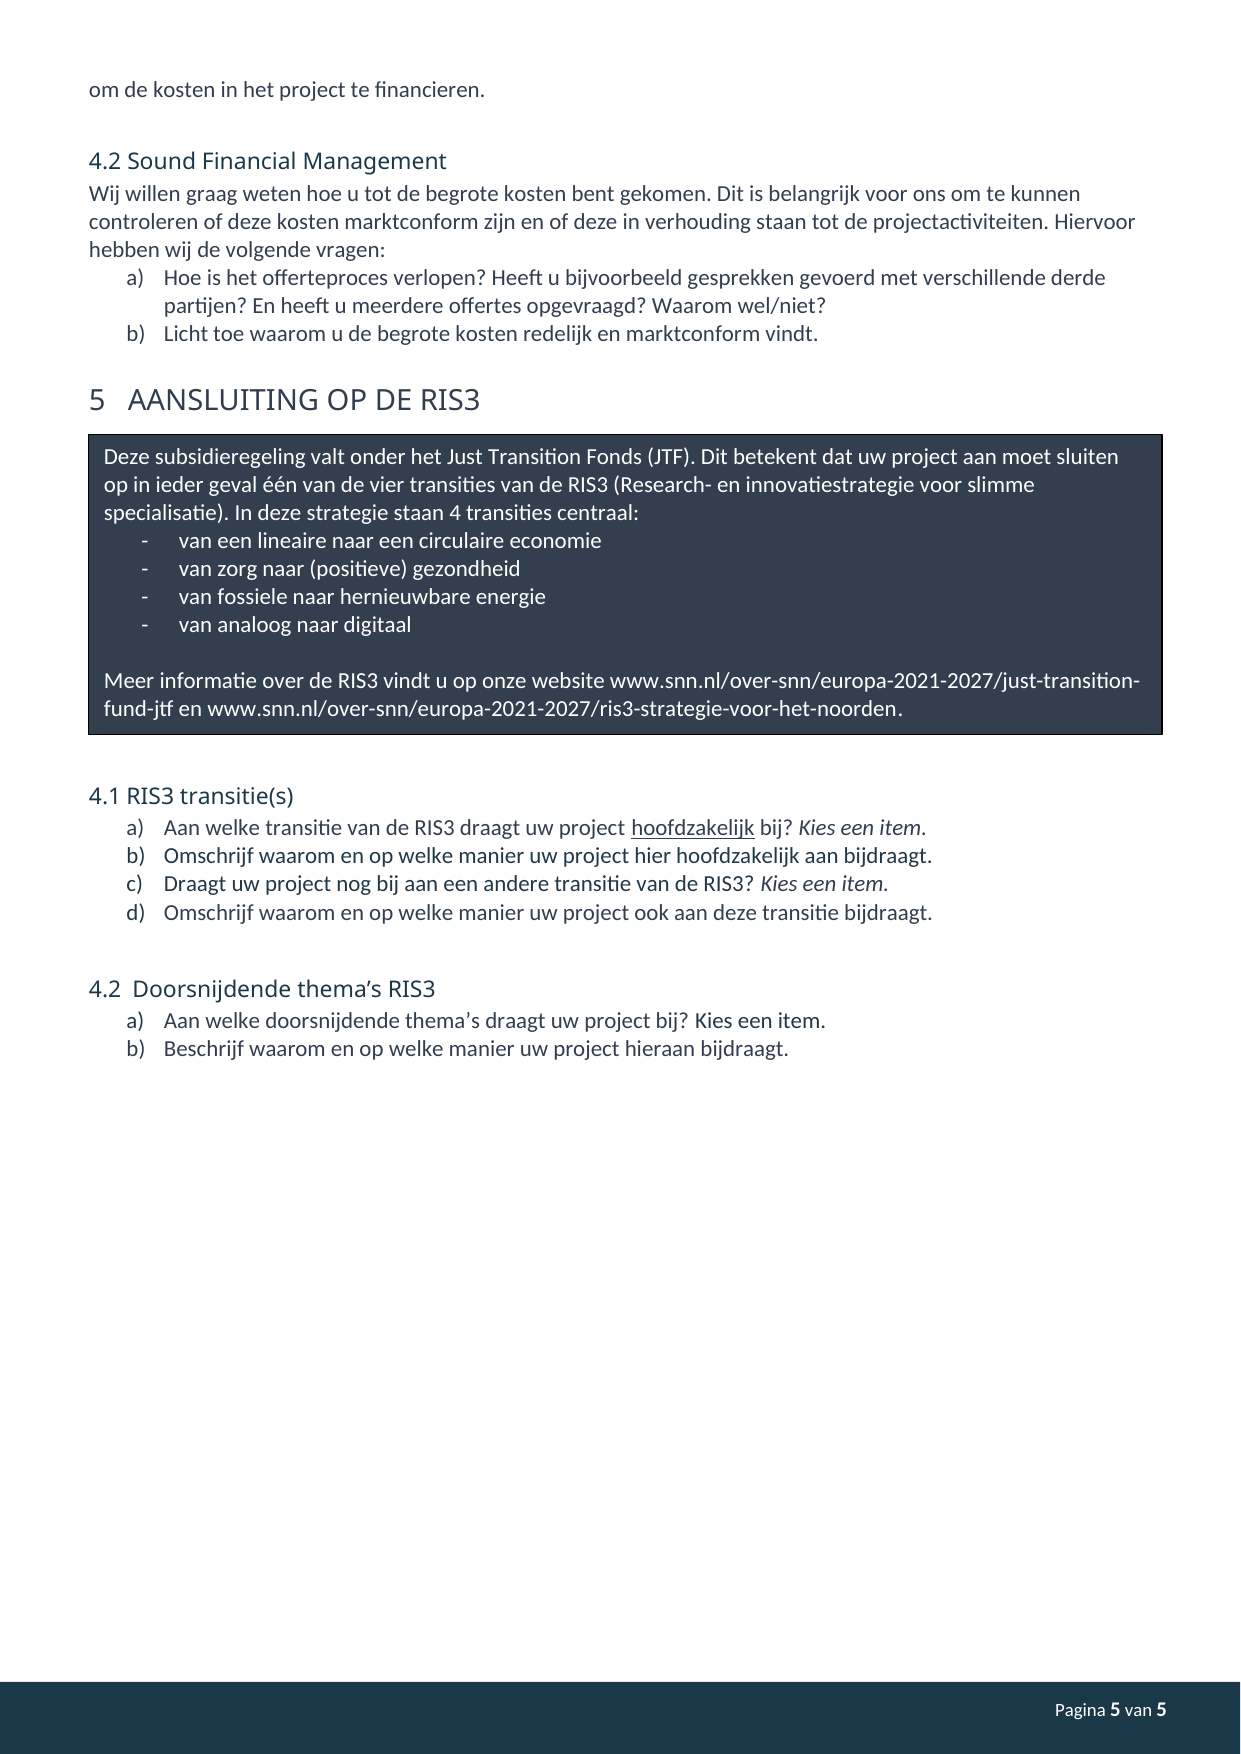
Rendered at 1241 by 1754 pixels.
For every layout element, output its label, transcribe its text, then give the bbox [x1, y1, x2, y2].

subtitle Doorsnijdende thema’s RIS3 [89, 972, 1167, 1004]
list Aan welke doorsnijdende thema’s draagt uw project bij? [126, 1006, 1167, 1034]
list Licht toe waarom u de begrote kosten redelijk en marktconform vindt. [126, 319, 1167, 347]
list Aan welke transitie van de RIS3 draagt uw project hoofdzakelijk bij? [126, 813, 1167, 842]
list Hoe is het offerteproces verlopen? Heeft u bijvoorbeeld gesprekken gevoerd met verschillende derde partijen? En heeft u meerdere offertes opgevraagd? Waarom wel/niet? [126, 263, 1167, 319]
list Beschrijf waarom en op welke manier uw project hieraan bijdraagt. [126, 1034, 1167, 1062]
subtitle RIS3 transitie(s) [89, 780, 1167, 811]
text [89, 75, 1167, 103]
list Omschrijf waarom en op welke manier uw project hier hoofdzakelijk aan bijdraagt. [126, 842, 1167, 869]
list Omschrijf waarom en op welke manier uw project ook aan deze transitie bijdraagt. [126, 898, 1167, 926]
text Wij willen graag weten hoe u tot de begrote kosten bent gekomen. Dit is belangrijk voor ons om te kunnen controleren of deze kosten marktconform zijn en of deze in verhouding staan tot de projectactiviteiten. Hiervoor hebben wij de volgende vragen: [89, 179, 1167, 263]
subtitle Aansluiting op de RIS3 [89, 379, 1167, 419]
list Draagt uw project nog bij aan een andere transitie van de RIS3? [126, 869, 1167, 898]
subtitle 4.2 Sound Financial Management [89, 145, 1167, 176]
